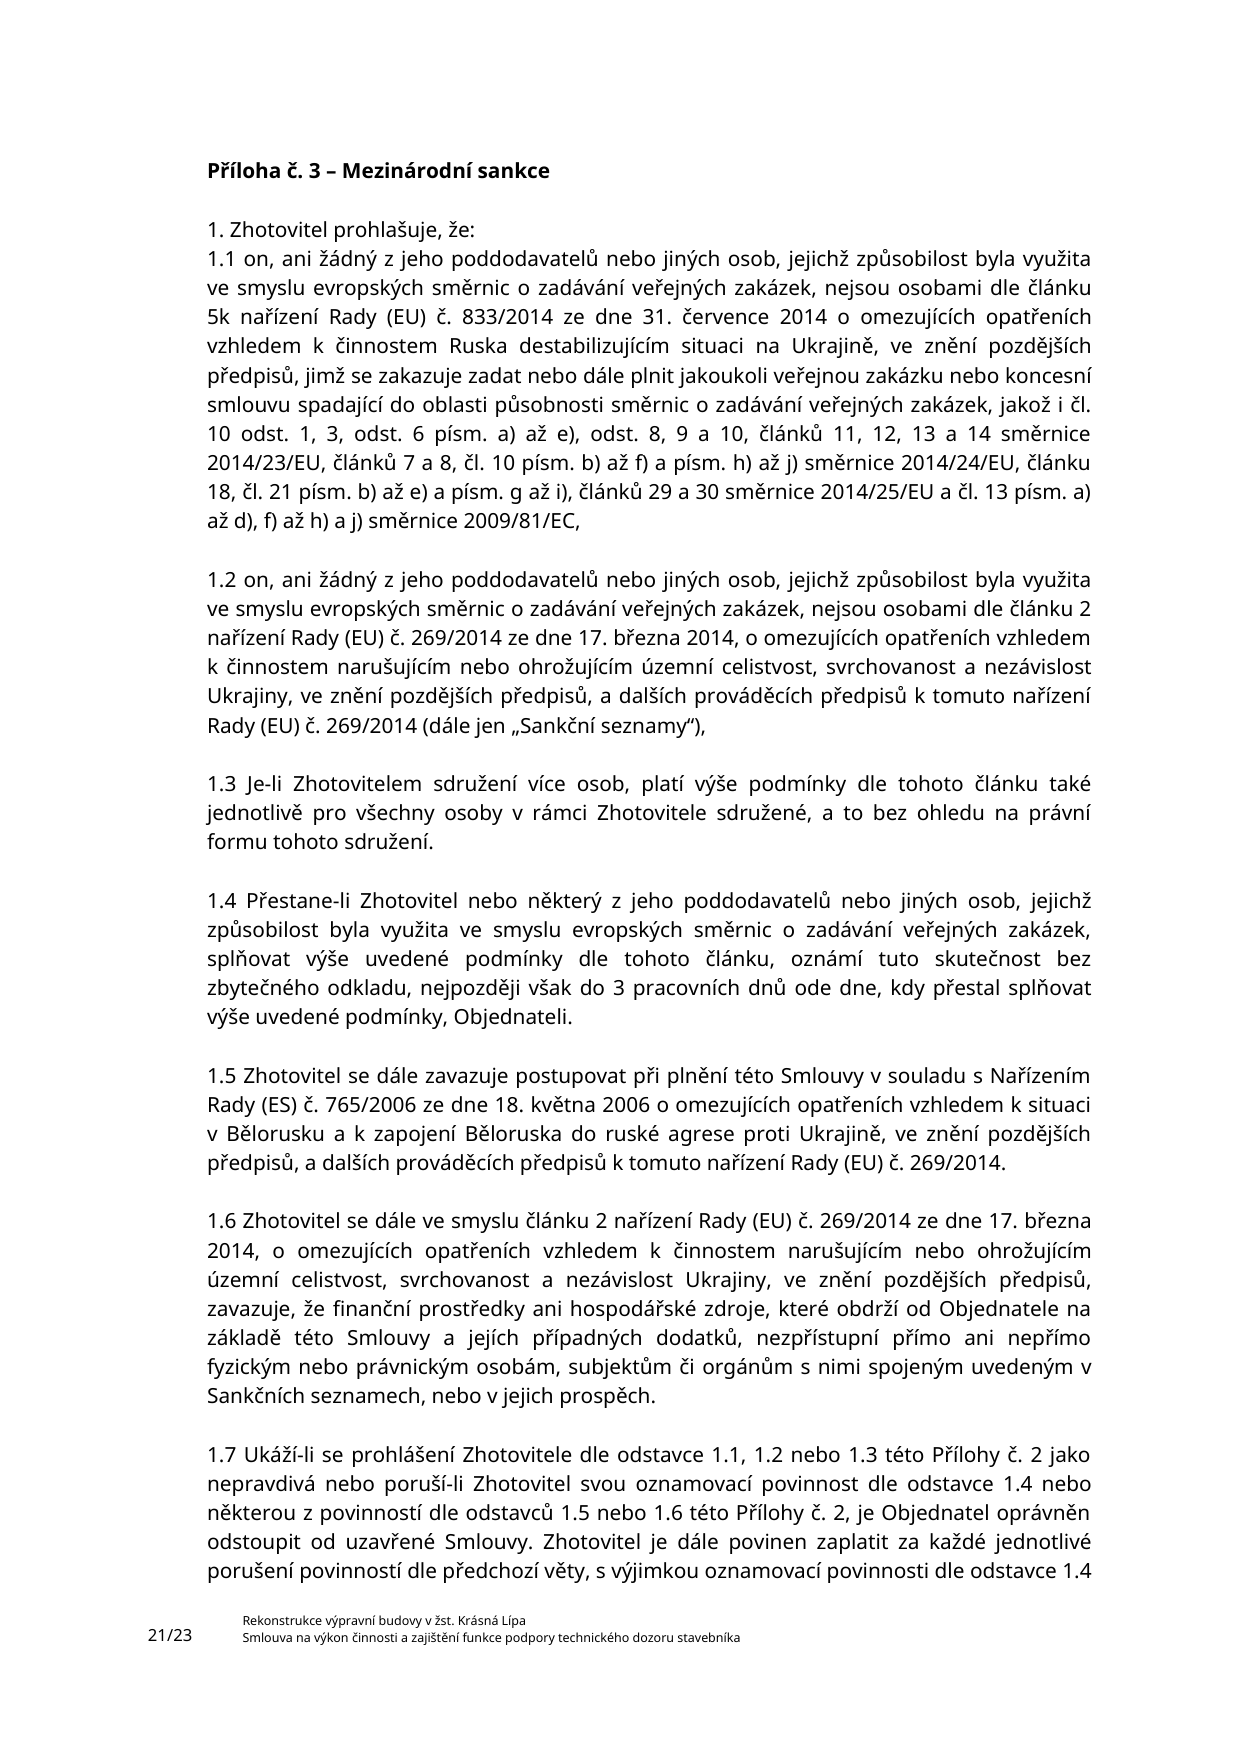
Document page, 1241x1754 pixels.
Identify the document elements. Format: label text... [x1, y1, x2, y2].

text 1.6 Zhotovitel se dále ve smyslu článku 2 nařízení Rady (EU) č. 269/2014 ze dne 17. března 2014, o omezujících opatřeních vzhledem k činnostem narušujícím nebo ohrožujícím územní celistvost, svrchovanost a nezávislost Ukrajiny, ve znění pozdějších předpisů, zavazuje, že finanční prostředky ani hospodářské zdroje, které obdrží od Objednatele na základě této Smlouvy a jejích případných dodatků, nezpřístupní přímo ani nepřímo fyzickým nebo právnickým osobám, subjektům či orgánům s nimi spojeným uvedeným v Sankčních seznamech, nebo v jejich prospěch. [207, 1206, 1092, 1410]
text 1. Zhotovitel prohlašuje, že: [207, 214, 1092, 243]
text 1.5 Zhotovitel se dále zavazuje postupovat při plnění této Smlouvy v souladu s Nařízením Rady (ES) č. 765/2006 ze dne 18. května 2006 o omezujících opatřeních vzhledem k situaci v Bělorusku a k zapojení Běloruska do ruské agrese proti Ukrajině, ve znění pozdějších předpisů, a dalších prováděcích předpisů k tomuto nařízení Rady (EU) č. 269/2014. [207, 1060, 1092, 1176]
text 1.2 on, ani žádný z jeho poddodavatelů nebo jiných osob, jejichž způsobilost byla využita ve smyslu evropských směrnic o zadávání veřejných zakázek, nejsou osobami dle článku 2 nařízení Rady (EU) č. 269/2014 ze dne 17. března 2014, o omezujících opatřeních vzhledem k činnostem narušujícím nebo ohrožujícím územní celistvost, svrchovanost a nezávislost Ukrajiny, ve znění pozdějších předpisů, a dalších prováděcích předpisů k tomuto nařízení Rady (EU) č. 269/2014 (dále jen „Sankční seznamy“), [207, 564, 1092, 739]
text 1.3 Je-li Zhotovitelem sdružení více osob, platí výše podmínky dle tohoto článku také jednotlivě pro všechny osoby v rámci Zhotovitele sdružené, a to bez ohledu na právní formu tohoto sdružení. [207, 768, 1092, 856]
text Příloha č. 3 – Mezinárodní sankce [207, 156, 1092, 185]
text 1.4 Přestane-li Zhotovitel nebo některý z jeho poddodavatelů nebo jiných osob, jejichž způsobilost byla využita ve smyslu evropských směrnic o zadávání veřejných zakázek, splňovat výše uvedené podmínky dle tohoto článku, oznámí tuto skutečnost bez zbytečného odkladu, nejpozději však do 3 pracovních dnů ode dne, kdy přestal splňovat výše uvedené podmínky, Objednateli. [207, 885, 1092, 1031]
text 1.1 on, ani žádný z jeho poddodavatelů nebo jiných osob, jejichž způsobilost byla využita ve smyslu evropských směrnic o zadávání veřejných zakázek, nejsou osobami dle článku 5k nařízení Rady (EU) č. 833/2014 ze dne 31. července 2014 o omezujících opatřeních vzhledem k činnostem Ruska destabilizujícím situaci na Ukrajině, ve znění pozdějších předpisů, jimž se zakazuje zadat nebo dále plnit jakoukoli veřejnou zakázku nebo koncesní smlouvu spadající do oblasti působnosti směrnic o zadávání veřejných zakázek, jakož i čl. 10 odst. 1, 3, odst. 6 písm. a) až e), odst. 8, 9 a 10, článků 11, 12, 13 a 14 směrnice 2014/23/EU, článků 7 a 8, čl. 10 písm. b) až f) a písm. h) až j) směrnice 2014/24/EU, článku 18, čl. 21 písm. b) až e) a písm. g až i), článků 29 a 30 směrnice 2014/25/EU a čl. 13 písm. a) až d), f) až h) a j) směrnice 2009/81/EC, [207, 243, 1092, 535]
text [207, 1439, 1092, 1585]
